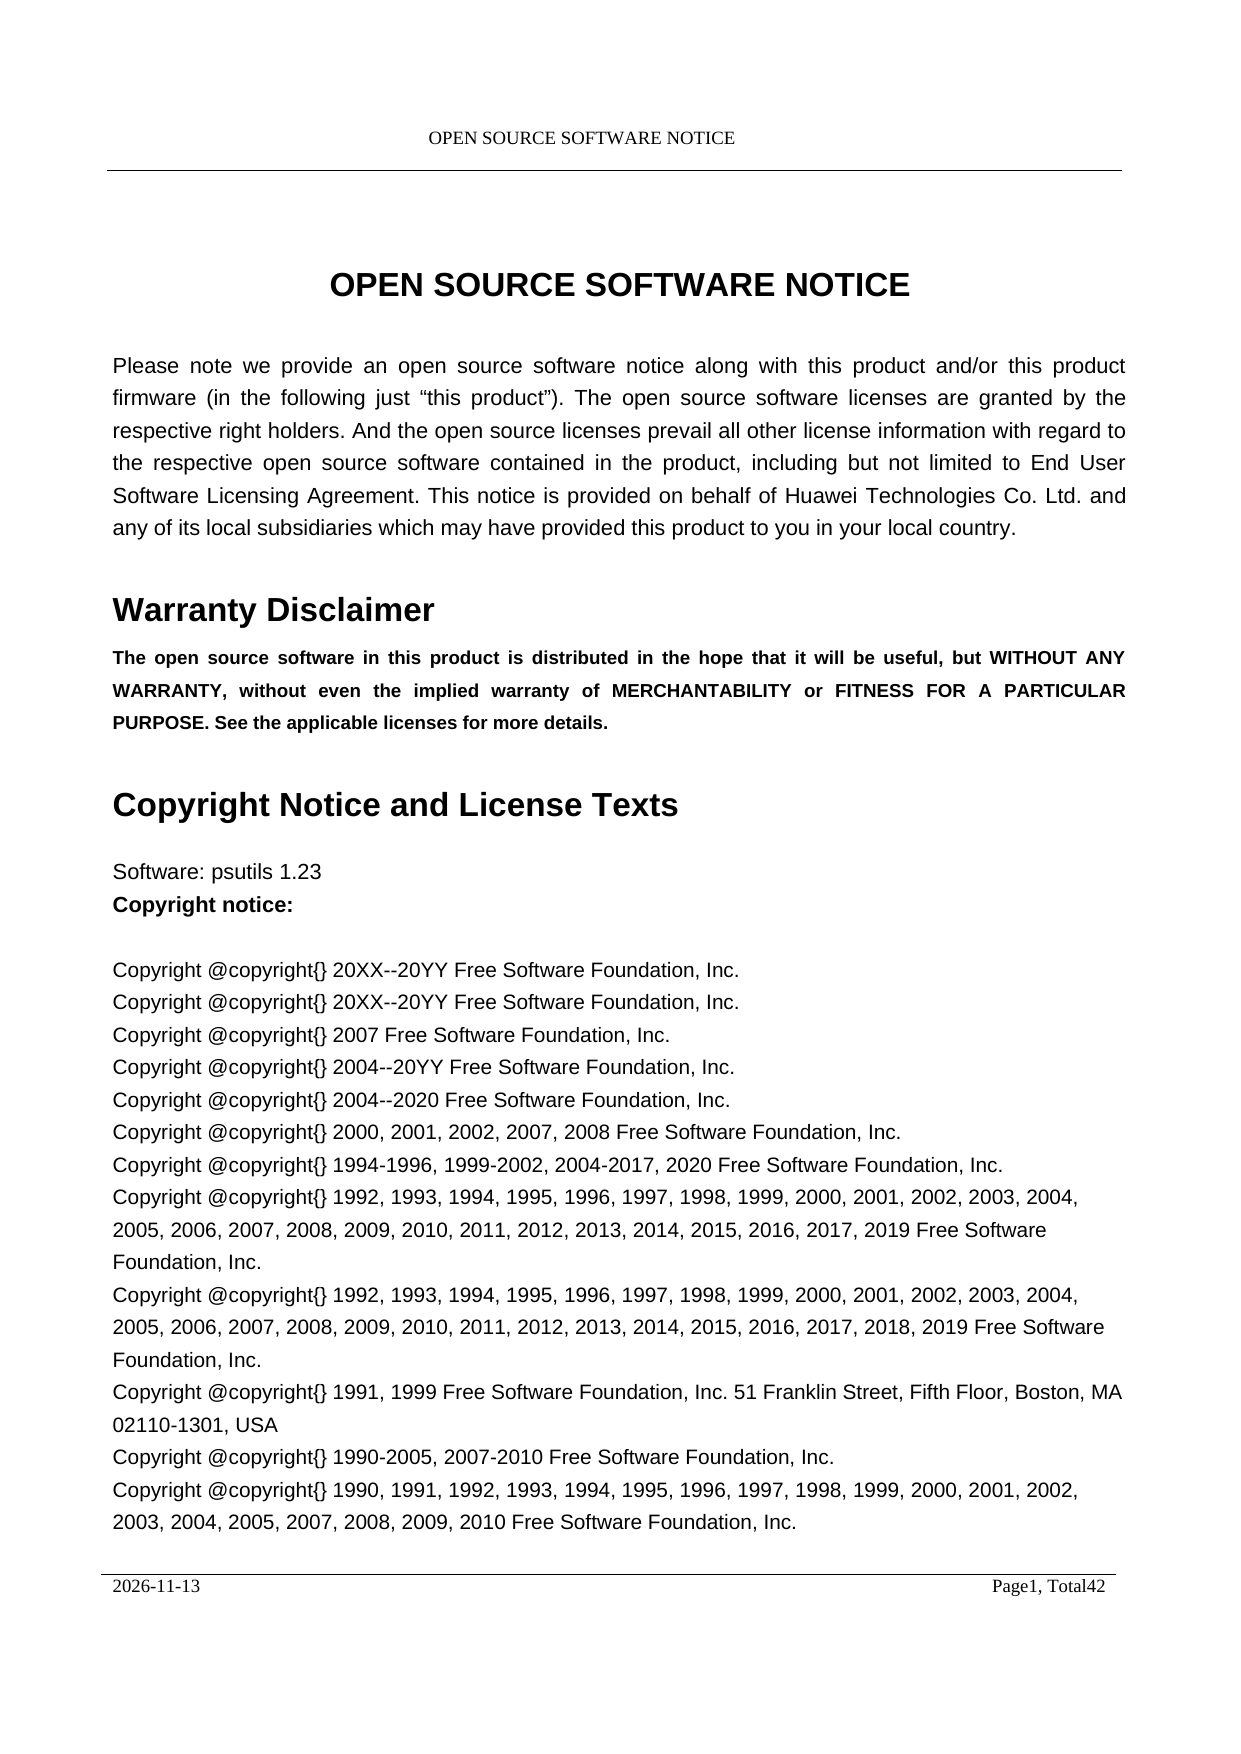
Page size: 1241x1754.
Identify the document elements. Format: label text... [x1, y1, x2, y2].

text OPEN SOURCE SOFTWARE NOTICE [112, 251, 1128, 316]
text The open source software in this product is distributed in the hope that it will be useful, but WITHOUT ANY WARRANTY, without even the implied warranty of MERCHANTABILITY or FITNESS FOR A PARTICULAR PURPOSE. See the applicable licenses for more details. [112, 641, 1128, 739]
text Copyright @copyright{} 2004--20YY Free Software Foundation, Inc. [112, 1051, 1128, 1083]
text Copyright @copyright{} 1994-1996, 1999-2002, 2004-2017, 2020 Free Software Foundation, Inc. [112, 1148, 1128, 1181]
text Software: psutils 1.23 [112, 856, 1128, 888]
text Copyright @copyright{} 1992, 1993, 1994, 1995, 1996, 1997, 1998, 1999, 2000, 2001, 2002, 2003, 2004, 2005, 2006, 2007, 2008, 2009, 2010, 2011, 2012, 2013, 2014, 2015, 2016, 2017, 2019 Free Software Foundation, Inc. [112, 1181, 1128, 1278]
text Warranty Disclaimer [112, 576, 1128, 641]
text Copyright @copyright{} 2004--2020 Free Software Foundation, Inc. [112, 1083, 1128, 1116]
text Copyright @copyright{} 2000, 2001, 2002, 2007, 2008 Free Software Foundation, Inc. [112, 1116, 1128, 1148]
text Copyright @copyright{} 2007 Free Software Foundation, Inc. [112, 1018, 1128, 1051]
text Copyright notice: [112, 888, 1128, 921]
text Copyright @copyright{} 1990-2005, 2007-2010 Free Software Foundation, Inc. [112, 1441, 1128, 1473]
text Copyright @copyright{} 20XX--20YY Free Software Foundation, Inc. [112, 986, 1128, 1018]
text Copyright @copyright{} 1990, 1991, 1992, 1993, 1994, 1995, 1996, 1997, 1998, 1999, 2000, 2001, 2002, 2003, 2004, 2005, 2007, 2008, 2009, 2010 Free Software Foundation, Inc. [112, 1473, 1128, 1538]
text Please note we provide an open source software notice along with this product and/or this product firmware (in the following just “this product”). The open source software licenses are granted by the respective right holders. And the open source licenses prevail all other license information with regard to the respective open source software contained in the product, including but not limited to End User Software Licensing Agreement. This notice is provided on behalf of Huawei Technologies Co. Ltd. and any of its local subsidiaries which may have provided this product to you in your local country. [112, 349, 1128, 544]
text Copyright @copyright{} 1992, 1993, 1994, 1995, 1996, 1997, 1998, 1999, 2000, 2001, 2002, 2003, 2004, 2005, 2006, 2007, 2008, 2009, 2010, 2011, 2012, 2013, 2014, 2015, 2016, 2017, 2018, 2019 Free Software Foundation, Inc. [112, 1278, 1128, 1376]
text Copyright @copyright{} 20XX--20YY Free Software Foundation, Inc. [112, 953, 1128, 986]
text Copyright Notice and License Texts [112, 771, 1128, 836]
text Copyright @copyright{} 1991, 1999 Free Software Foundation, Inc. 51 Franklin Street, Fifth Floor, Boston, MA 02110-1301, USA [112, 1376, 1128, 1441]
